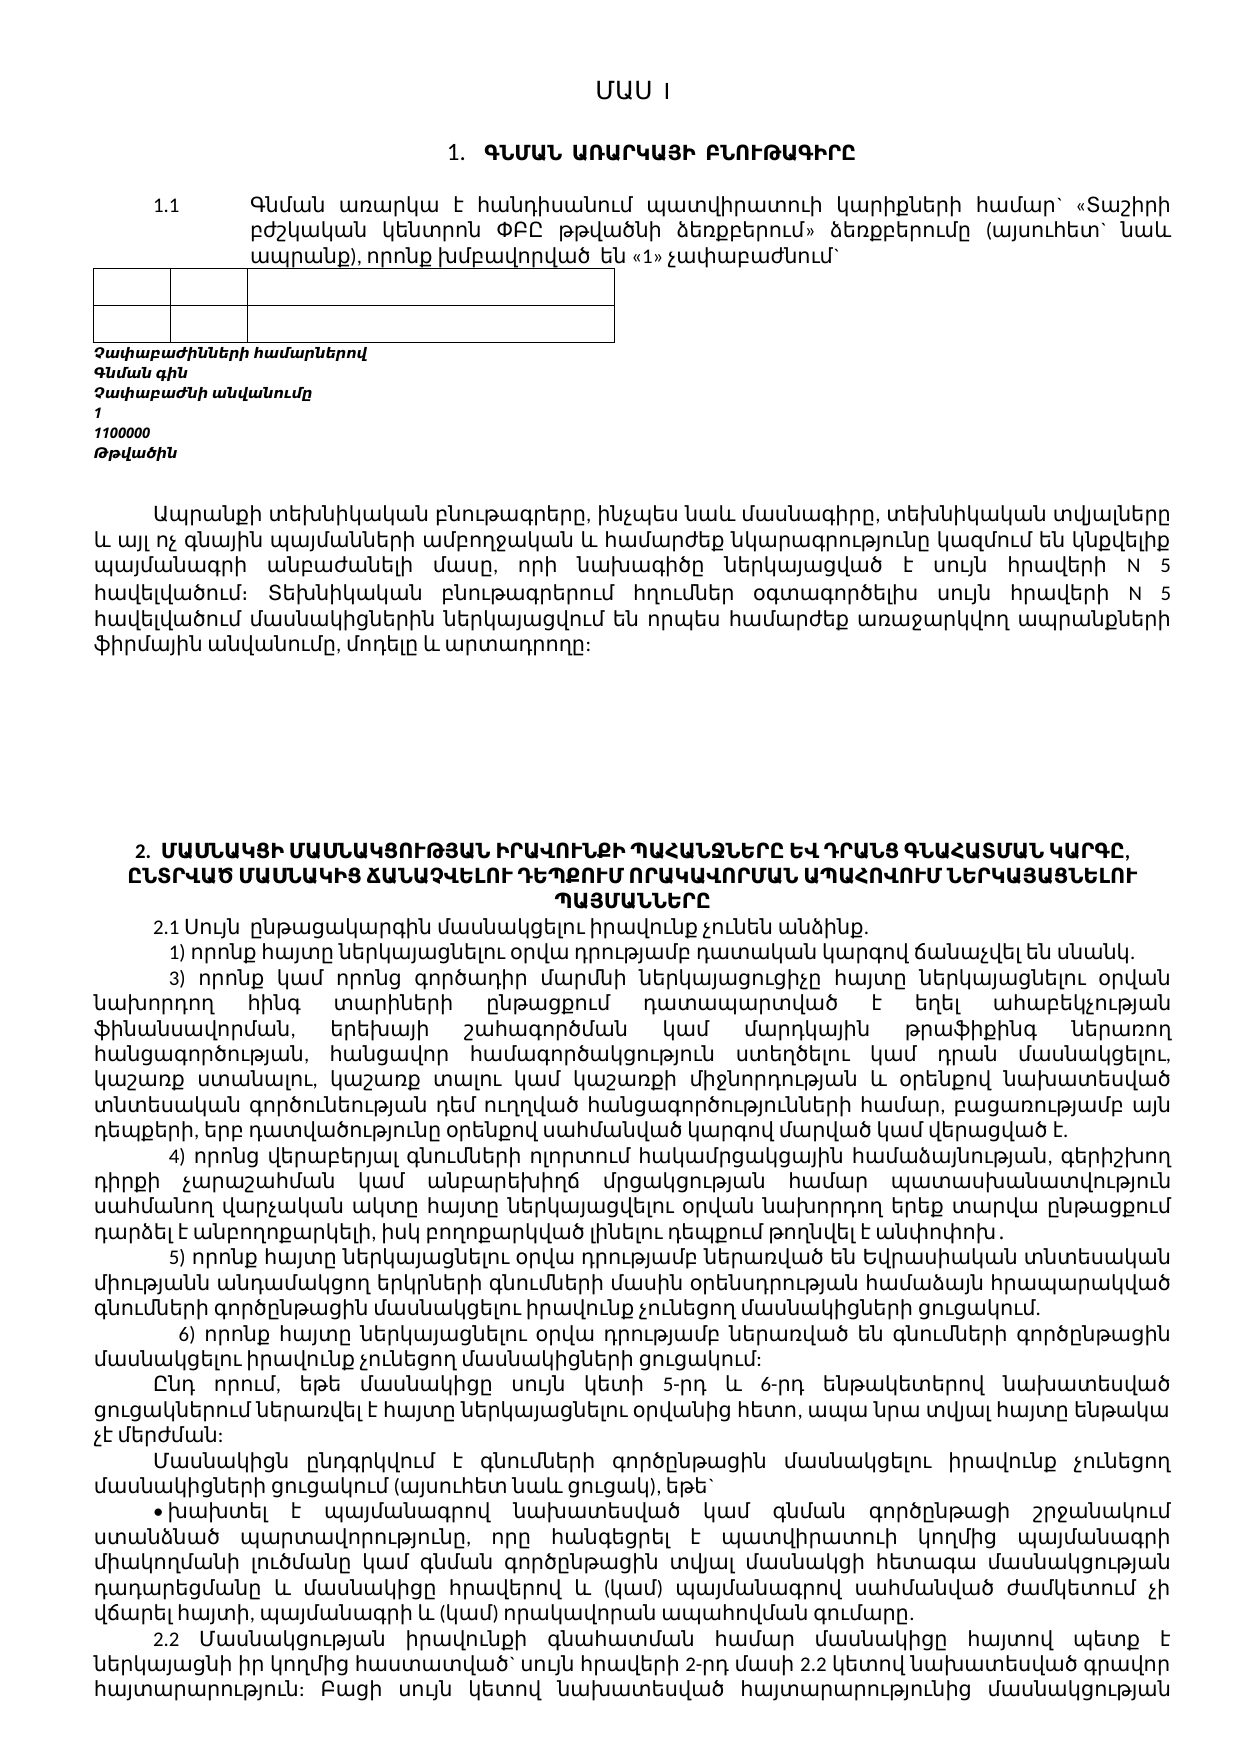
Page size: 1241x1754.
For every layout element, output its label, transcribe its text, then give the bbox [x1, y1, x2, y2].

text • խախտել է պայմանագրով նախատեսված կամ գնման գործընթացի շրջանակում ստանձնած պարտավորությունը, որը հանգեցրել է պատվիրատուի կողմից պայմանագրի միակողմանի լուծմանը կամ գնման գործընթացին տվյալ մասնակցի հետագա մասնակցության դադարեցմանը և մասնակիցը հրավերով և (կամ) պայմանագրով սահմանված ժամկետում չի վճարել հայտի, պայմանագրի և (կամ) որակավորան ապահովման գումարը. [94, 1499, 1171, 1626]
text 6) որոնք հայտը ներկայացնելու օրվա դրությամբ ներառված են գնումների գործընթացին մասնակցելու իրավունք չունեցող մասնակիցների ցուցակում: [94, 1321, 1171, 1372]
text Ապրանքի տեխնիկական բնութագրերը, ինչպես նաև մասնագիրը, տեխնիկական տվյալները և այլ ոչ գնային պայմանների ամբողջական և համարժեք նկարագրությունը կազմում են կնքվելիք պայմանագրի անբաժանելի մասը, որի նախագիծը ներկայացված է սույն հրավերի N 5 հավելվածում։ Տեխնիկական բնութագրերում հղումներ օգտագործելիս սույն հրավերի N 5 հավելվածում մասնակիցներին ներկայացվում են որպես համարժեք առաջարկվող ապրանքների ֆիրմային անվանումը, մոդելը և արտադրողը: [94, 501, 1171, 657]
text Մասնակիցն ընդգրկվում է գնումների գործընթացին մասնակցելու իրավունք չունեցող մասնակիցների ցուցակում (այսուհետ նաև ցուցակ), եթե` [94, 1448, 1171, 1499]
text 2. ՄԱՍՆԱԿՑԻ ՄԱՍՆԱԿՑՈՒԹՅԱՆ ԻՐԱՎՈՒՆՔԻ ՊԱՀԱՆՋՆԵՐԸ ԵՎ ԴՐԱՆՑ ԳՆԱՀԱՏՄԱՆ ԿԱՐԳԸ, ԸՆՏՐՎԱԾ ՄԱՍՆԱԿԻՑ ՃԱՆԱՉՎԵԼՈՒ ԴԵՊՔՈՒՄ ՈՐԱԿԱՎՈՐՄԱՆ ԱՊԱՀՈՎՈՒՄ ՆԵՐԿԱՅԱՑՆԵԼՈՒ ՊԱՅՄԱՆՆԵՐԸ [94, 838, 1171, 914]
subtitle Գնման առարկա է հանդիսանում պատվիրատուի կարիքների համար` «Տաշիրի բժշկական կենտրոն ՓԲԸ թթվածնի ձեռքբերում» ձեռքբերումը (այսուհետ` նաև ապրանք), որոնք խմբավորված են «1» չափաբաժնում` [153, 192, 1171, 268]
text 1) որոնք հայտը ներկայացնելու օրվա դրությամբ դատական կարգով ճանաչվել են սնանկ. [94, 939, 1171, 965]
text 2.1 Սույն ընթացակարգին մասնակցելու իրավունք չունեն անձինք. [94, 914, 1171, 939]
text Ընդ որում, եթե մասնակիցը սույն կետի 5-րդ և 6-րդ ենթակետերով նախատեսված ցուցակներում ներառվել է հայտը ներկայացնելու օրվանից հետո, ապա նրա տվյալ հայտը ենթակա չէ մերժման: [94, 1372, 1171, 1448]
list ԳՆՄԱՆ ԱՌԱՐԿԱՅԻ ԲՆՈՒԹԱԳԻՐԸ [131, 136, 1171, 167]
text 4) որոնց վերաբերյալ գնումների ոլորտում հակամրցակցային համաձայնության, գերիշխող դիրքի չարաշահման կամ անբարեխիղճ մրցակցության համար պատասխանատվություն սահմանող վարչական ակտը հայտը ներկայացվելու օրվան նախորդող երեք տարվա ընթացքում դարձել է անբողոքարկելի, իսկ բողոքարկված լինելու դեպքում թողնվել է անփոփոխ․ [94, 1143, 1171, 1244]
text 3) որոնք կամ որոնց գործադիր մարմնի ներկայացուցիչը հայտը ներկայացնելու օրվան նախորդող հինգ տարիների ընթացքում դատապարտված է եղել ահաբեկչության ֆինանսավորման, երեխայի շահագործման կամ մարդկային թրաֆիքինգ ներառող հանցագործության, հանցավոր համագործակցություն ստեղծելու կամ դրան մասնակցելու, կաշառք ստանալու, կաշառք տալու կամ կաշառքի միջնորդության և օրենքով նախատեսված տնտեսական գործունեության դեմ ուղղված հանցագործությունների համար, բացառությամբ այն դեպքերի, երբ դատվածությունը օրենքով սահմանված կարգով մարված կամ վերացված է. [94, 965, 1171, 1143]
text ՄԱՍ I [94, 75, 1171, 106]
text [94, 1626, 1171, 1702]
text 5) որոնք հայտը ներկայացնելու օրվա դրությամբ ներառված են Եվրասիական տնտեսական միությանն անդամակցող երկրների գնումների մասին օրենսդրության համաձայն հրապարակված գնումների գործընթացին մասնակցելու իրավունք չունեցող մասնակիցների ցուցակում. [94, 1244, 1171, 1321]
